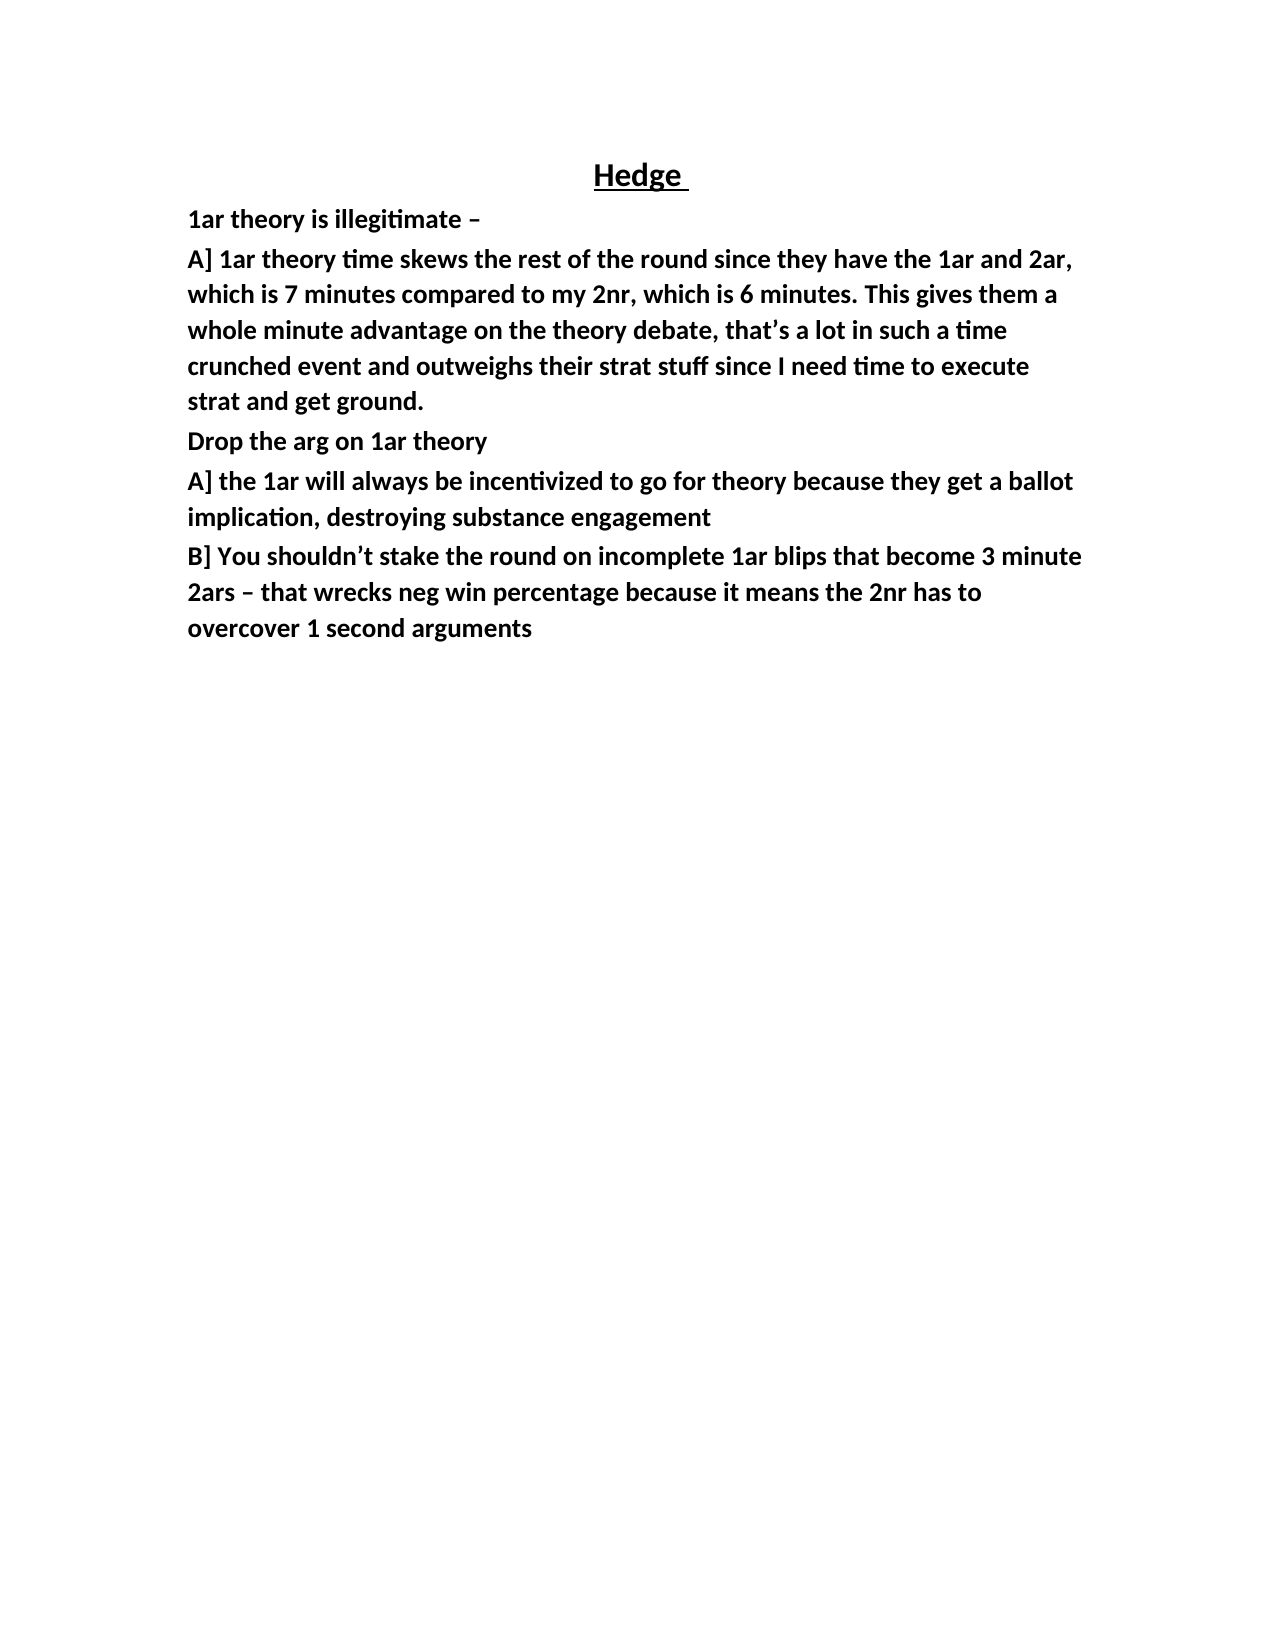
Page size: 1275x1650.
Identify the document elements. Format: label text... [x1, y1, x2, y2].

subtitle A] the 1ar will always be incentivized to go for theory because they get a ballot implication, destroying substance engagement [187, 464, 1087, 533]
subtitle A] 1ar theory time skews the rest of the round since they have the 1ar and 2ar, which is 7 minutes compared to my 2nr, which is 6 minutes. This gives them a whole minute advantage on the theory debate, that’s a lot in such a time crunched event and outweighs their strat stuff since I need time to execute strat and get ground. [187, 242, 1087, 418]
subtitle B] You shouldn’t stake the round on incomplete 1ar blips that become 3 minute 2ars – that wrecks neg win percentage because it means the 2nr has to overcover 1 second arguments [187, 539, 1087, 644]
subtitle Hedge [187, 154, 1087, 195]
subtitle 1ar theory is illegitimate – [187, 202, 1087, 235]
subtitle Drop the arg on 1ar theory [187, 424, 1087, 457]
